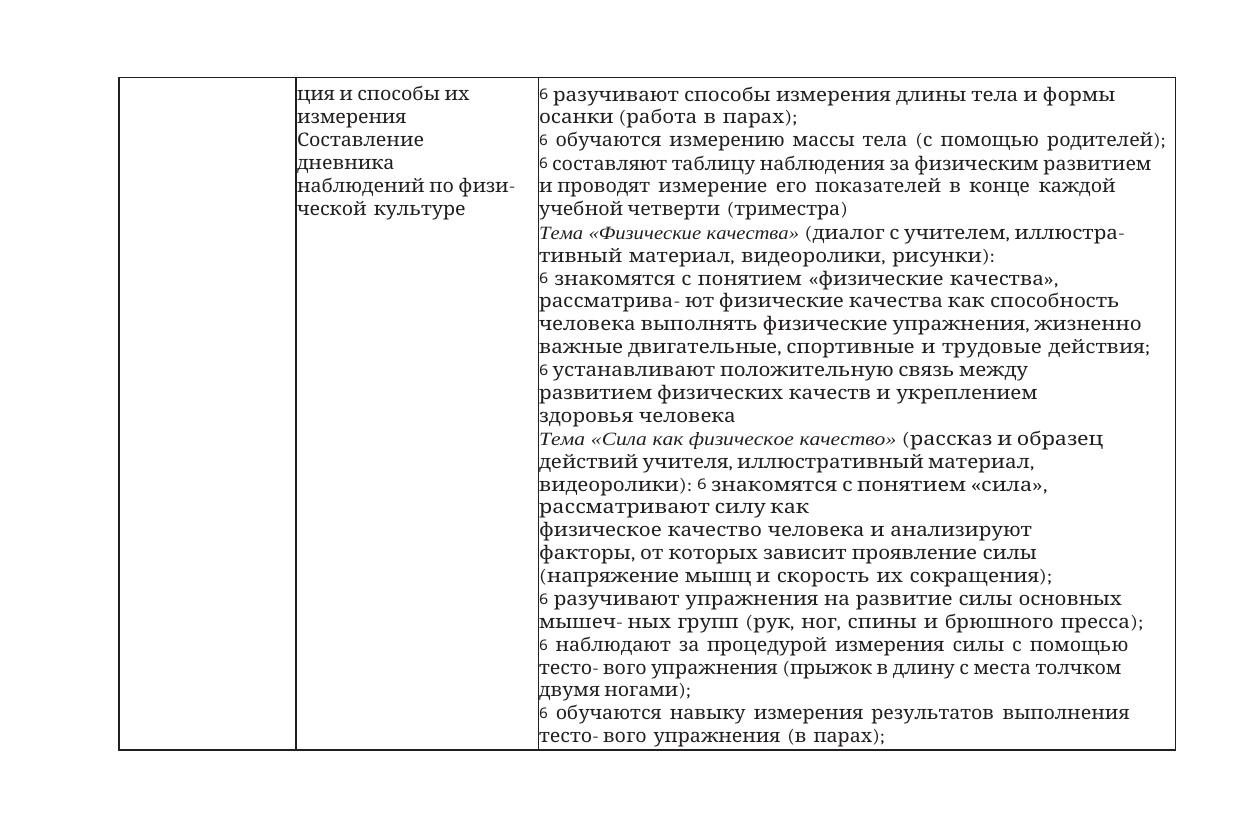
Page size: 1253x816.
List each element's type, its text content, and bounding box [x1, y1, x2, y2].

table_header [120, 78, 295, 749]
table_header ция и способы их измерения Составление дневника наблюдений по физи- ческой культуре [297, 78, 538, 749]
table_header 6 разучивают способы измерения длины тела и формы осанки (работа в парах); 6 обучаются измерению массы тела (с помощью родителей); 6 составляют таблицу наблюдения за физическим развитием и проводят измерение его показателей в конце каждой учебной четверти (триместра) Тема «Физические качества» (диалог с учителем, иллюстра- тивный материал, видеоролики, рисунки): 6 знакомятся с понятием «физические качества», рассматрива- ют физические качества как способность человека выполнять физические упражнения, жизненно важные двигательные, спортивные и трудовые действия; 6 устанавливают положительную связь между развитием физических качеств и укреплением здоровья человека Тема «Сила как физическое качество» (рассказ и образец действий учителя, иллюстративный материал, видеоролики): 6 знакомятся с понятием «сила», рассматривают силу как физическое качество человека и анализируют факторы, от которых зависит проявление силы (напряжение мышц и скорость их сокращения); 6 разучивают упражнения на развитие силы основных мышеч- ных групп (рук, ног, спины и брюшного пресса); 6 наблюдают за процедурой измерения силы с помощью тесто- вого упражнения (прыжок в длину с места толчком двумя ногами); 6 обучаются навыку измерения результатов выполнения тесто- вого упражнения (в парах); [539, 78, 1175, 749]
